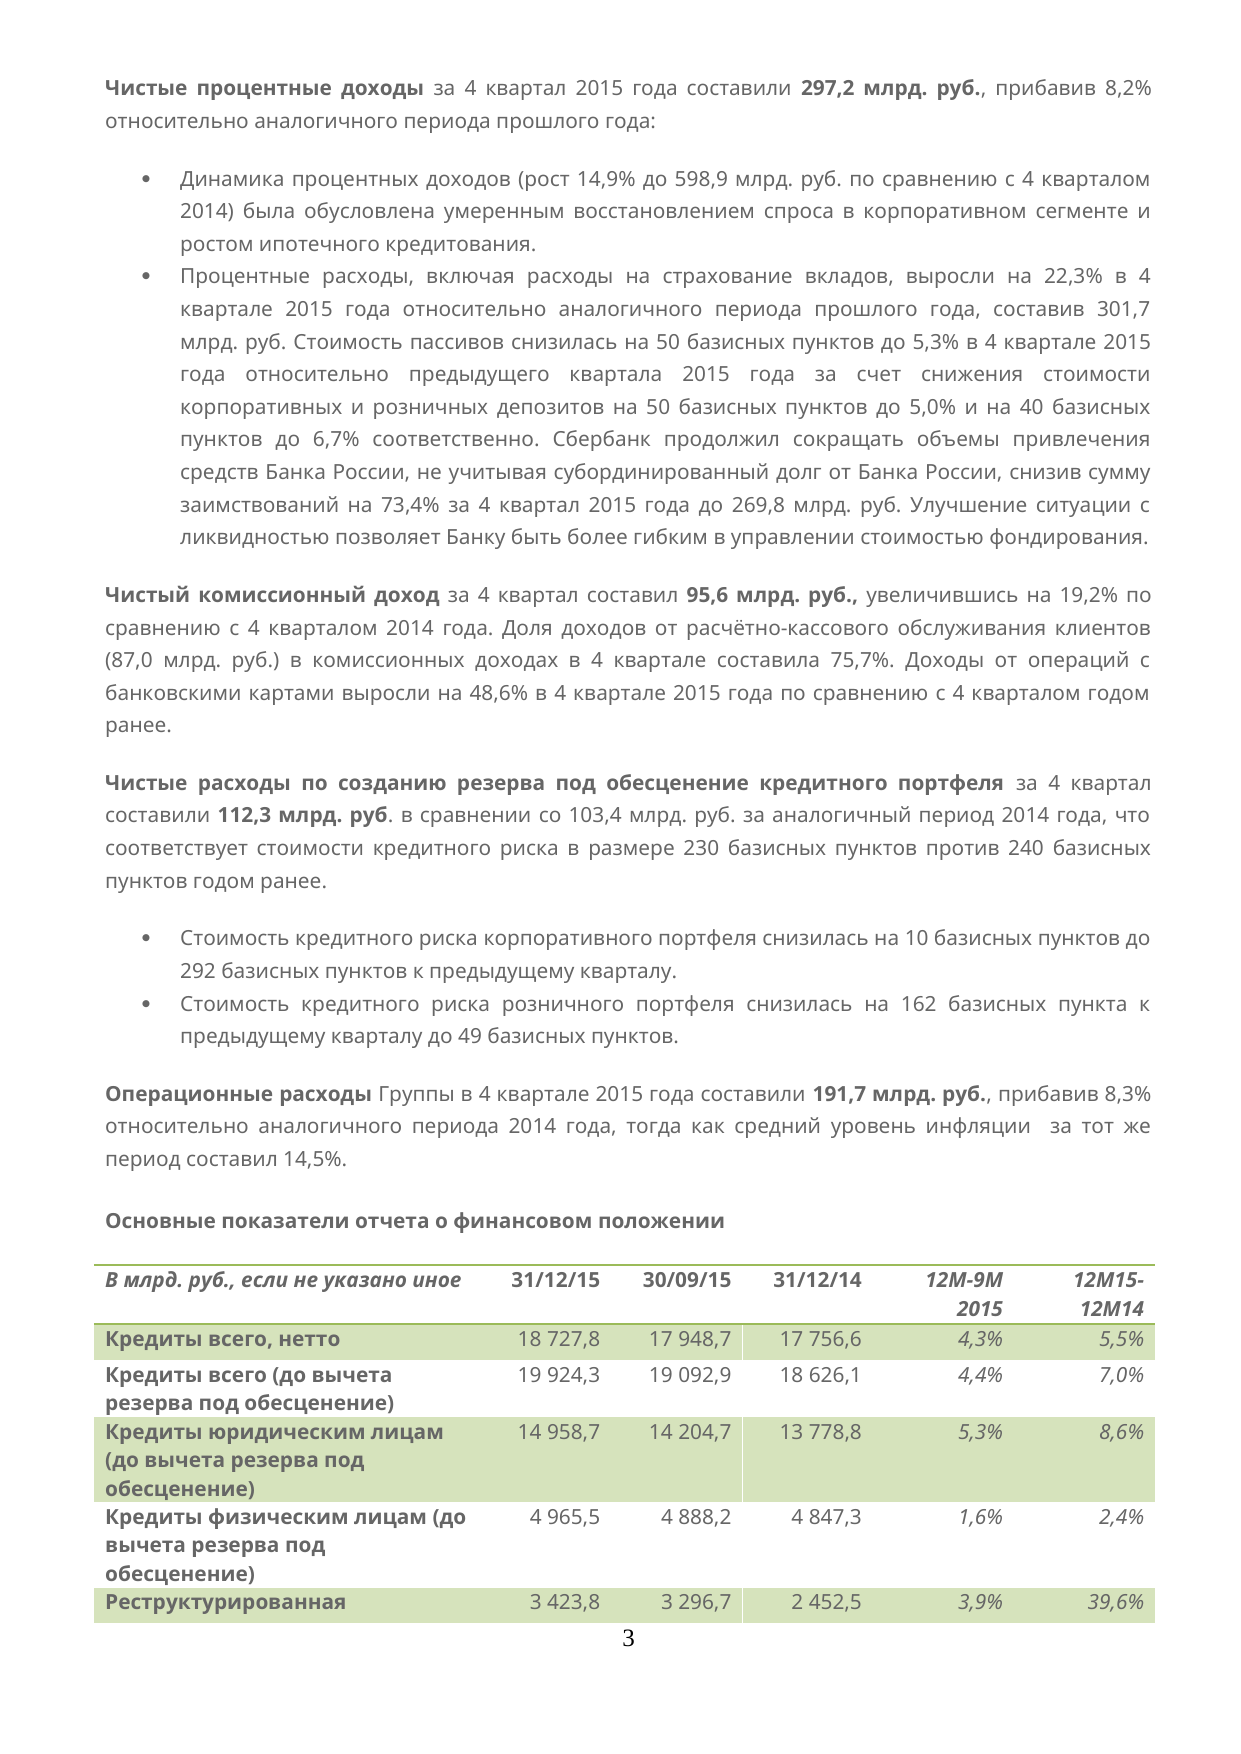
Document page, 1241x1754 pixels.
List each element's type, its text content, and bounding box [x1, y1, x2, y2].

text Чистые расходы по созданию резерва под обесценение кредитного портфеля за 4 квартал составили 112,3 млрд. руб. в сравнении со 103,4 млрд. руб. за аналогичный период 2014 года, что соответствует стоимости кредитного риска в размере 230 базисных пунктов против 240 базисных пунктов годом ранее. [105, 768, 1152, 894]
table_cell Кредиты юридическим лицам (до вычета резерва под обесценение) [94, 1417, 480, 1502]
table_cell 13 778,8 [743, 1417, 873, 1502]
text Чистый комиссионный доход за 4 квартал составил 95,6 млрд. руб., увеличившись на 19,2% по сравнению с 4 кварталом 2014 года. Доля доходов от расчётно-кассового обслуживания клиентов (87,0 млрд. руб.) в комиссионных доходах в 4 квартале составила 75,7%. Доходы от операций с банковскими картами выросли на 48,6% в 4 квартале 2015 года по сравнению с 4 кварталом годом ранее. [105, 580, 1152, 739]
table_header 31/12/14 [743, 1266, 873, 1322]
table_cell 5,3% [873, 1417, 1014, 1502]
table_cell 7,0% [1014, 1360, 1155, 1417]
table_cell 4 965,5 [480, 1502, 611, 1587]
text Операционные расходы Группы в 4 квартале 2015 года составили 191,7 млрд. руб., прибавив 8,3% относительно аналогичного периода 2014 года, тогда как средний уровень инфляции за тот же период составил 14,5%. [105, 1079, 1152, 1172]
table_cell 18 626,1 [743, 1360, 873, 1417]
table_cell 3 296,7 [611, 1588, 742, 1623]
text Чистые процентные доходы за 4 квартал 2015 года составили 297,2 млрд. руб., прибавив 8,2% относительно аналогичного периода прошлого года: [105, 73, 1152, 134]
text Основные показатели отчета о финансовом положении [105, 1206, 1152, 1234]
table_cell 3,9% [873, 1588, 1014, 1623]
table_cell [94, 1588, 480, 1623]
table_cell 18 727,8 [480, 1325, 611, 1360]
table_cell 3 423,8 [480, 1588, 611, 1623]
table_cell 39,6% [1014, 1588, 1155, 1623]
table_cell 1,6% [873, 1502, 1014, 1587]
table_cell 2 452,5 [743, 1588, 873, 1623]
list Стоимость кредитного риска розничного портфеля снизилась на 162 базисных пункта к предыдущему кварталу до 49 базисных пунктов. [142, 989, 1152, 1050]
list Динамика процентных доходов (рост 14,9% до 598,9 млрд. руб. по сравнению с 4 кварталом 2014) была обусловлена умеренным восстановлением спроса в корпоративном сегменте и ростом ипотечного кредитования. [142, 164, 1152, 257]
table_cell 5,5% [1014, 1325, 1155, 1360]
table_cell 19 092,9 [611, 1360, 742, 1417]
table_cell 19 924,3 [480, 1360, 611, 1417]
table_cell 14 204,7 [611, 1417, 742, 1502]
table_cell 17 756,6 [743, 1325, 873, 1360]
list Процентные расходы, включая расходы на страхование вкладов, выросли на 22,3% в 4 квартале 2015 года относительно аналогичного периода прошлого года, составив 301,7 млрд. руб. Стоимость пассивов снизилась на 50 базисных пунктов до 5,3% в 4 квартале 2015 года относительно предыдущего квартала 2015 года за счет снижения стоимости корпоративных и розничных депозитов на 50 базисных пунктов до 5,0% и на 40 базисных пунктов до 6,7% соответственно. Сбербанк продолжил сокращать объемы привлечения средств Банка России, не учитывая субординированный долг от Банка России, снизив сумму заимствований на 73,4% за 4 квартал 2015 года до 269,8 млрд. руб. Улучшение ситуации с ликвидностью позволяет Банку быть более гибким в управлении стоимостью фондирования. [142, 262, 1152, 551]
table_header В млрд. руб., если не указано иное [94, 1266, 480, 1322]
list Стоимость кредитного риска корпоративного портфеля снизилась на 10 базисных пунктов до 292 базисных пунктов к предыдущему кварталу. [142, 923, 1152, 984]
table_cell Кредиты всего (до вычета резерва под обесценение) [94, 1360, 480, 1417]
table_cell 8,6% [1014, 1417, 1155, 1502]
table_cell 2,4% [1014, 1502, 1155, 1587]
table_cell 4 847,3 [743, 1502, 873, 1587]
table_header 30/09/15 [611, 1266, 742, 1322]
table_header 31/12/15 [480, 1266, 611, 1322]
table_header 12M-9M 2015 [873, 1266, 1014, 1322]
table_cell 14 958,7 [480, 1417, 611, 1502]
table_cell Кредиты всего, нетто [94, 1325, 480, 1360]
table_cell 4,3% [873, 1325, 1014, 1360]
table_cell 17 948,7 [611, 1325, 742, 1360]
table_cell Кредиты физическим лицам (до вычета резерва под обесценение) [94, 1502, 480, 1587]
table_cell 4,4% [873, 1360, 1014, 1417]
table_cell 4 888,2 [611, 1502, 742, 1587]
table_header 12M15-12M14 [1014, 1266, 1155, 1322]
